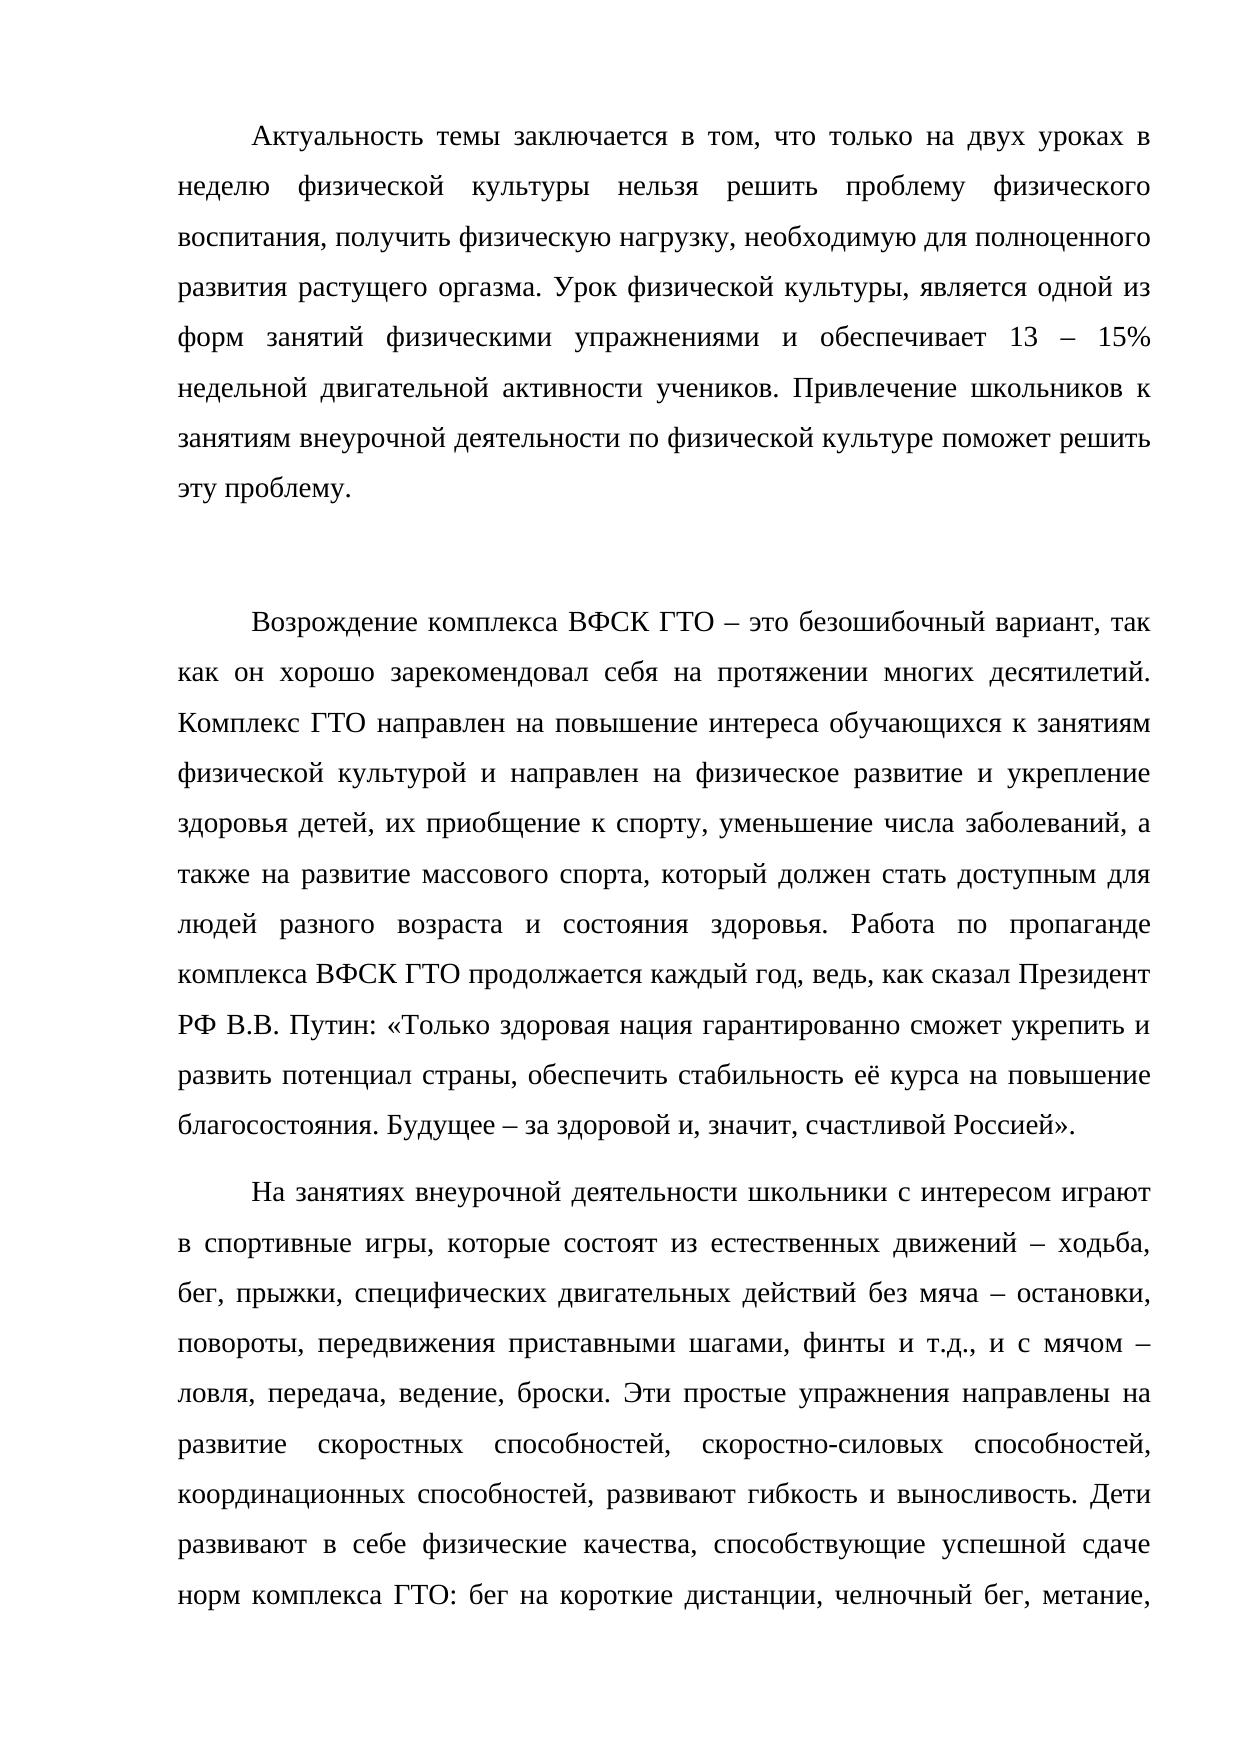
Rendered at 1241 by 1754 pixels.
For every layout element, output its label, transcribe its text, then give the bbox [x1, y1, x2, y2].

text Возрождение комплекса ВФСК ГТО – это безошибочный вариант, так как он хорошо зарекомендовал себя на протяжении многих десятилетий. Комплекс ГТО направлен на повышение интереса обучающихся к занятиям физической культурой и направлен на физическое развитие и укрепление здоровья детей, их приобщение к спорту, уменьшение числа заболеваний, а также на развитие массового спорта, который должен стать доступным для людей разного возраста и состояния здоровья. Работа по пропаганде комплекса ВФСК ГТО продолжается каждый год, ведь, как сказал Президент РФ В.В. Путин: «Только здоровая нация гарантированно сможет укрепить и развить потенциал страны, обеспечить стабильность её курса на повышение благосостояния. Будущее – за здоровой и, значит, счастливой Россией». [177, 604, 1152, 1141]
text Актуальность темы заключается в том, что только на двух уроках в неделю физической культуры нельзя решить проблему физического воспитания, получить физическую нагрузку, необходимую для полноценного развития растущего оргазма. Урок физической культуры, является одной из форм занятий физическими упражнениями и обеспечивает 13 – 15% недельной двигательной активности учеников. Привлечение школьников к занятиям внеурочной деятельности по физической культуре поможет решить эту проблему. [177, 118, 1152, 504]
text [177, 1174, 1152, 1610]
